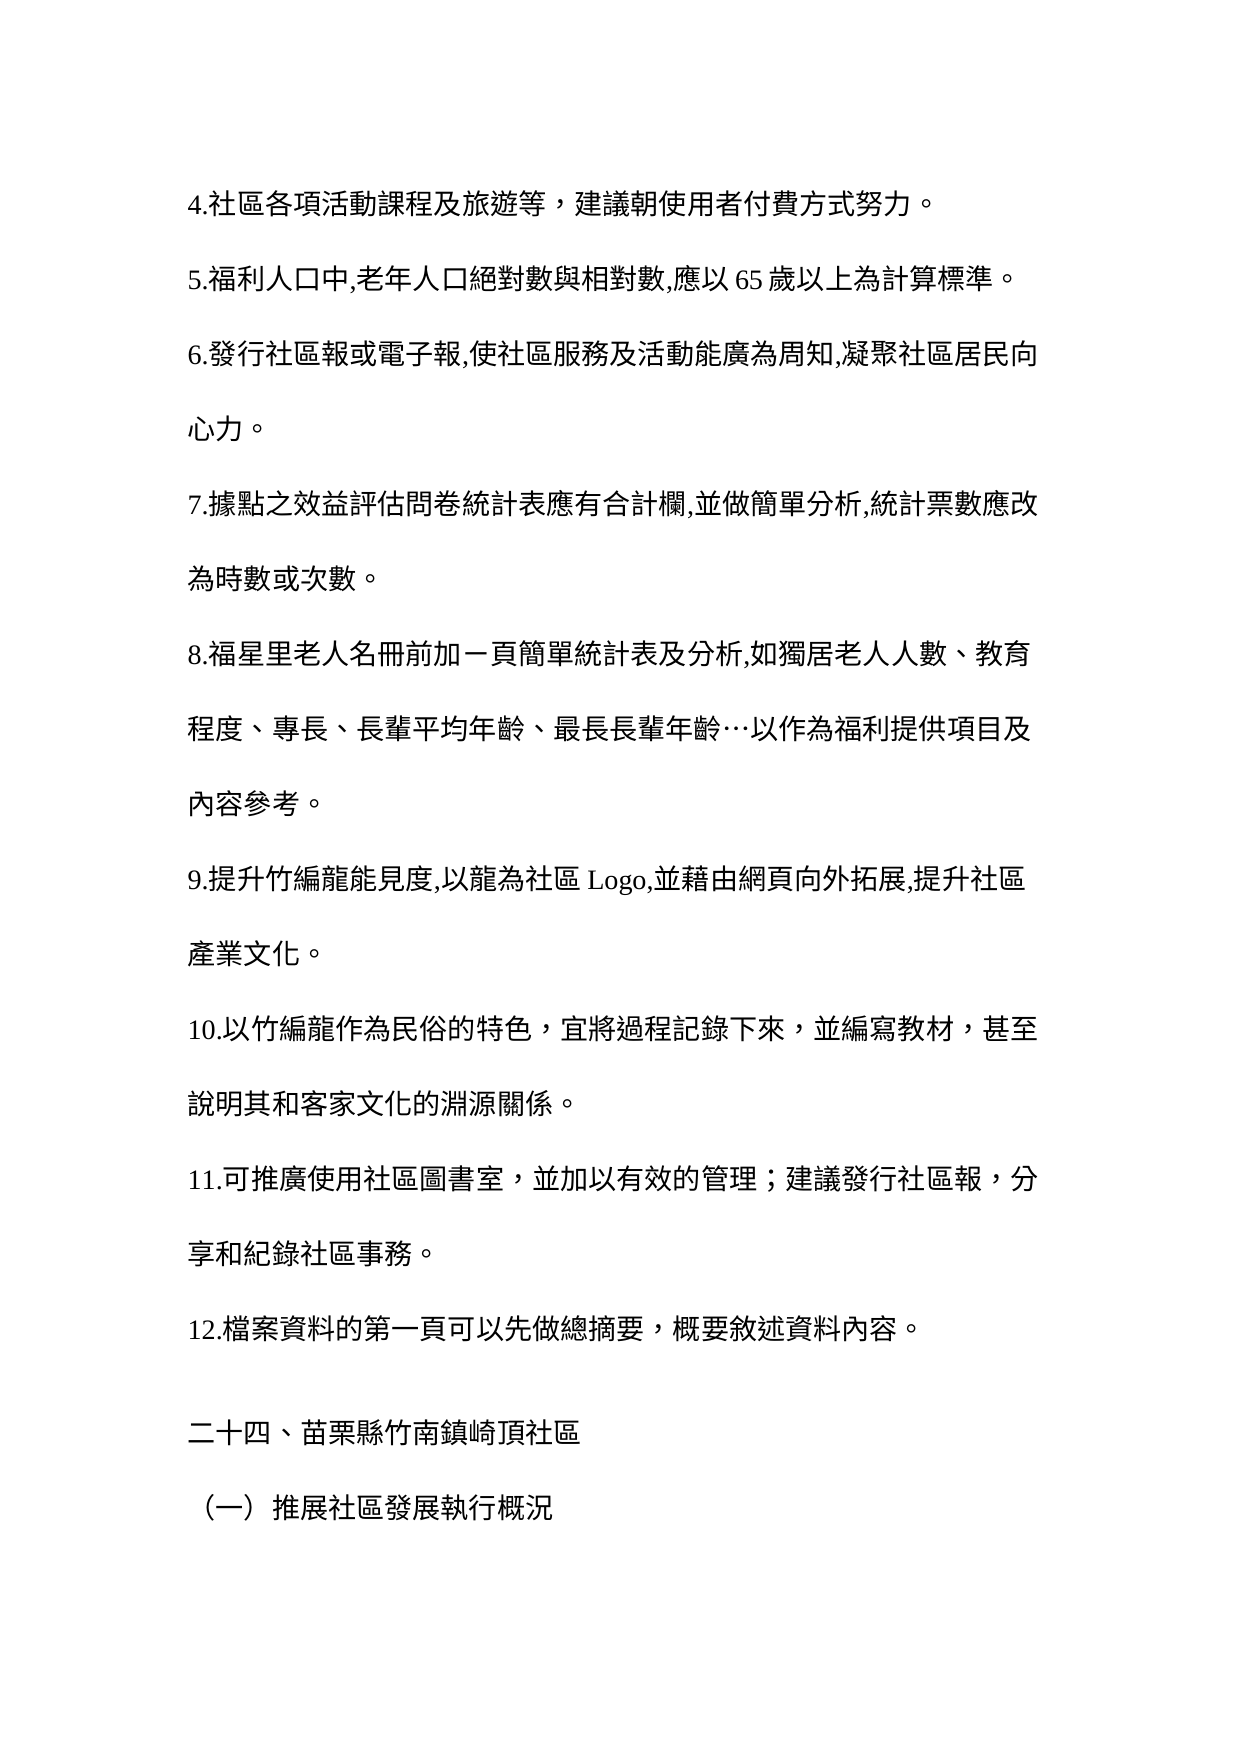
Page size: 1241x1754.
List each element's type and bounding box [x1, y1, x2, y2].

text [187, 164, 1053, 1364]
text [187, 1394, 1053, 1544]
